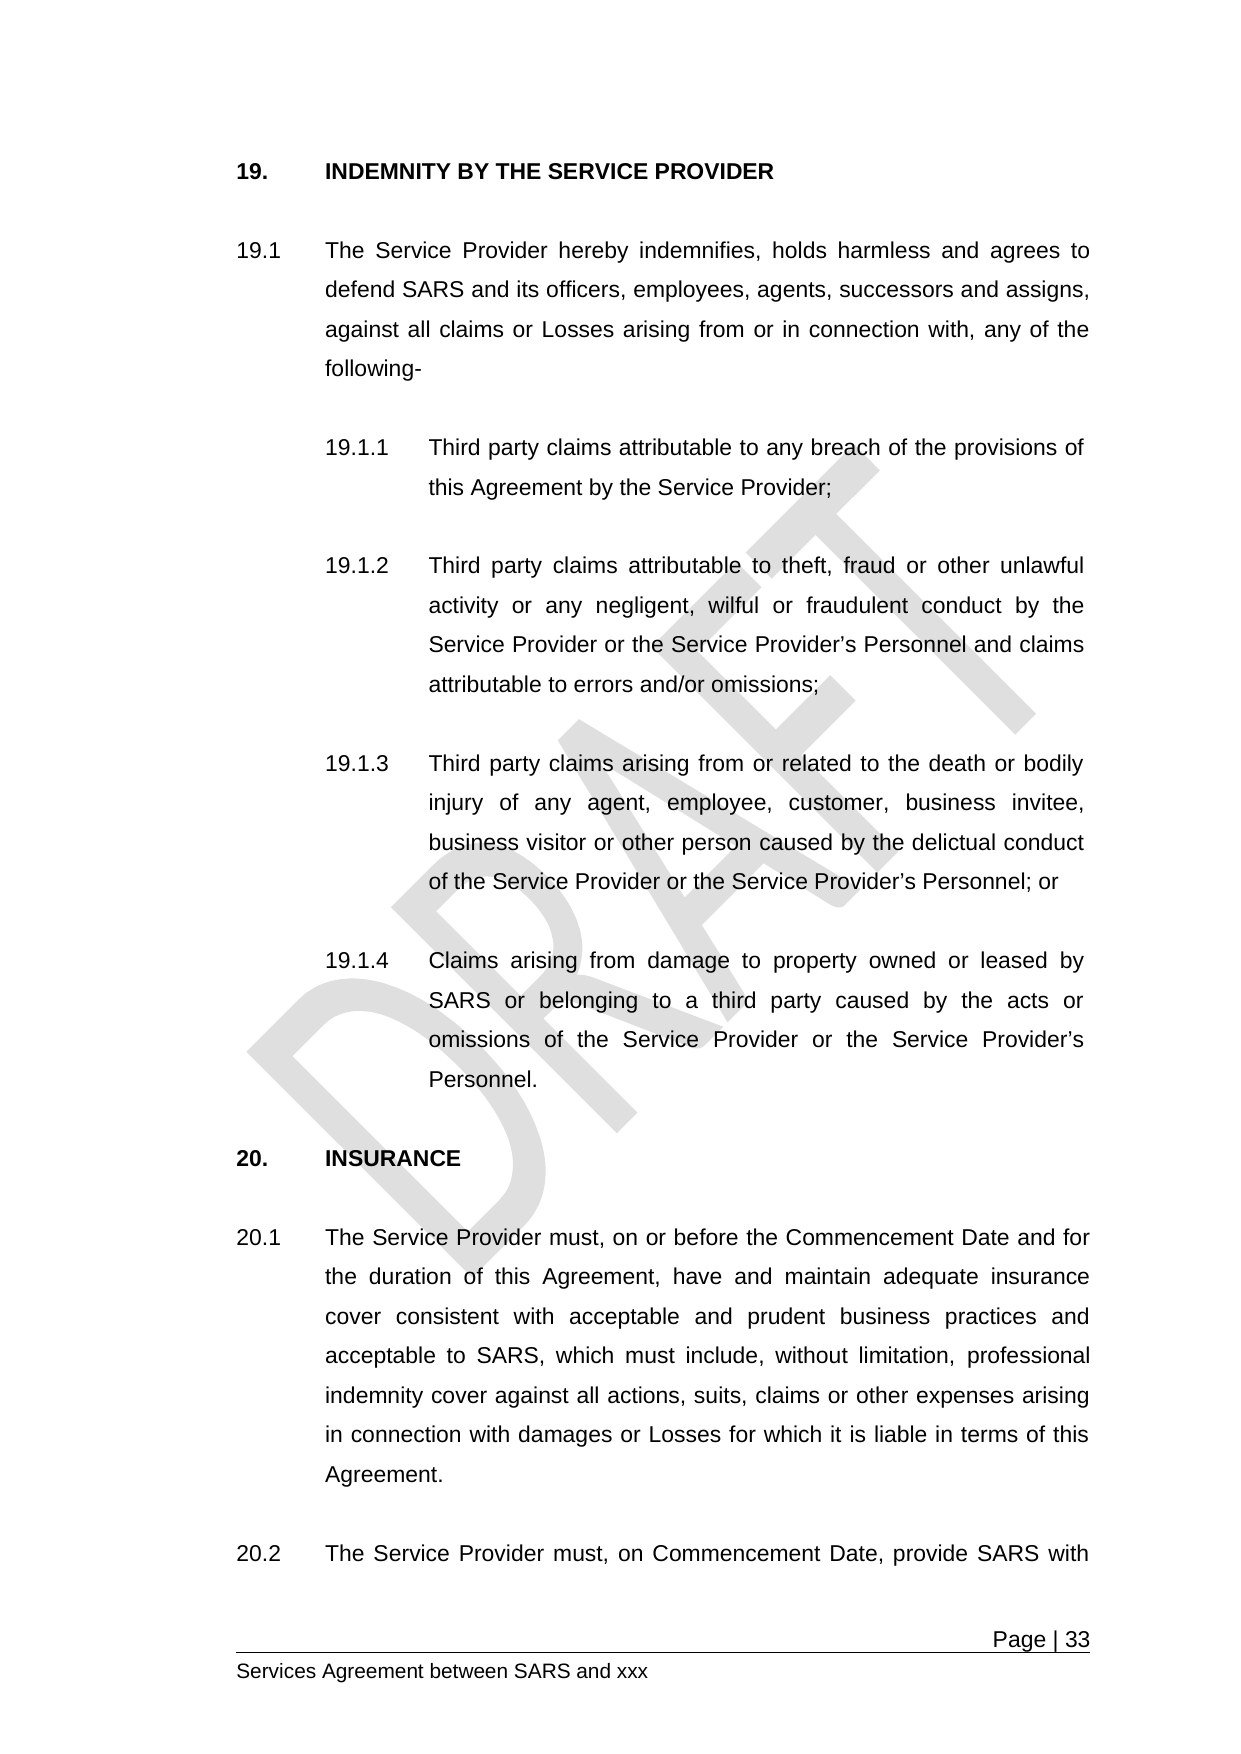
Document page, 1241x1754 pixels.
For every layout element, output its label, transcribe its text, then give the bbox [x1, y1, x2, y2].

list INSURANCE [236, 1145, 1090, 1171]
list The Service Provider hereby indemnifies, holds harmless and agrees to defend SARS and its officers, employees, agents, successors and assigns, against all claims or Losses arising from or in connection with, any of the following- [236, 237, 1090, 381]
list Third party claims attributable to any breach of the provisions of this Agreement by the Service Provider; [325, 434, 1084, 500]
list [236, 1539, 1090, 1566]
list The Service Provider must, on or before the Commencement Date and for the duration of this Agreement, have and maintain adequate insurance cover consistent with acceptable and prudent business practices and acceptable to SARS, which must include, without limitation, professional indemnity cover against all actions, suits, claims or other expenses arising in connection with damages or Losses for which it is liable in terms of this Agreement. [236, 1224, 1090, 1487]
list Third party claims arising from or related to the death or bodily injury of any agent, employee, customer, business invitee, business visitor or other person caused by the delictual conduct of the Service Provider or the Service Provider’s Personnel; or [325, 750, 1084, 895]
list Claims arising from damage to property owned or leased by SARS or belonging to a third party caused by the acts or omissions of the Service Provider or the Service Provider’s Personnel. [325, 947, 1084, 1092]
list Third party claims attributable to theft, fraud or other unlawful activity or any negligent, wilful or fraudulent conduct by the Service Provider or the Service Provider’s Personnel and claims attributable to errors and/or omissions; [325, 552, 1084, 697]
list INDEMNITY BY THE SERVICE PROVIDER [236, 158, 1090, 184]
